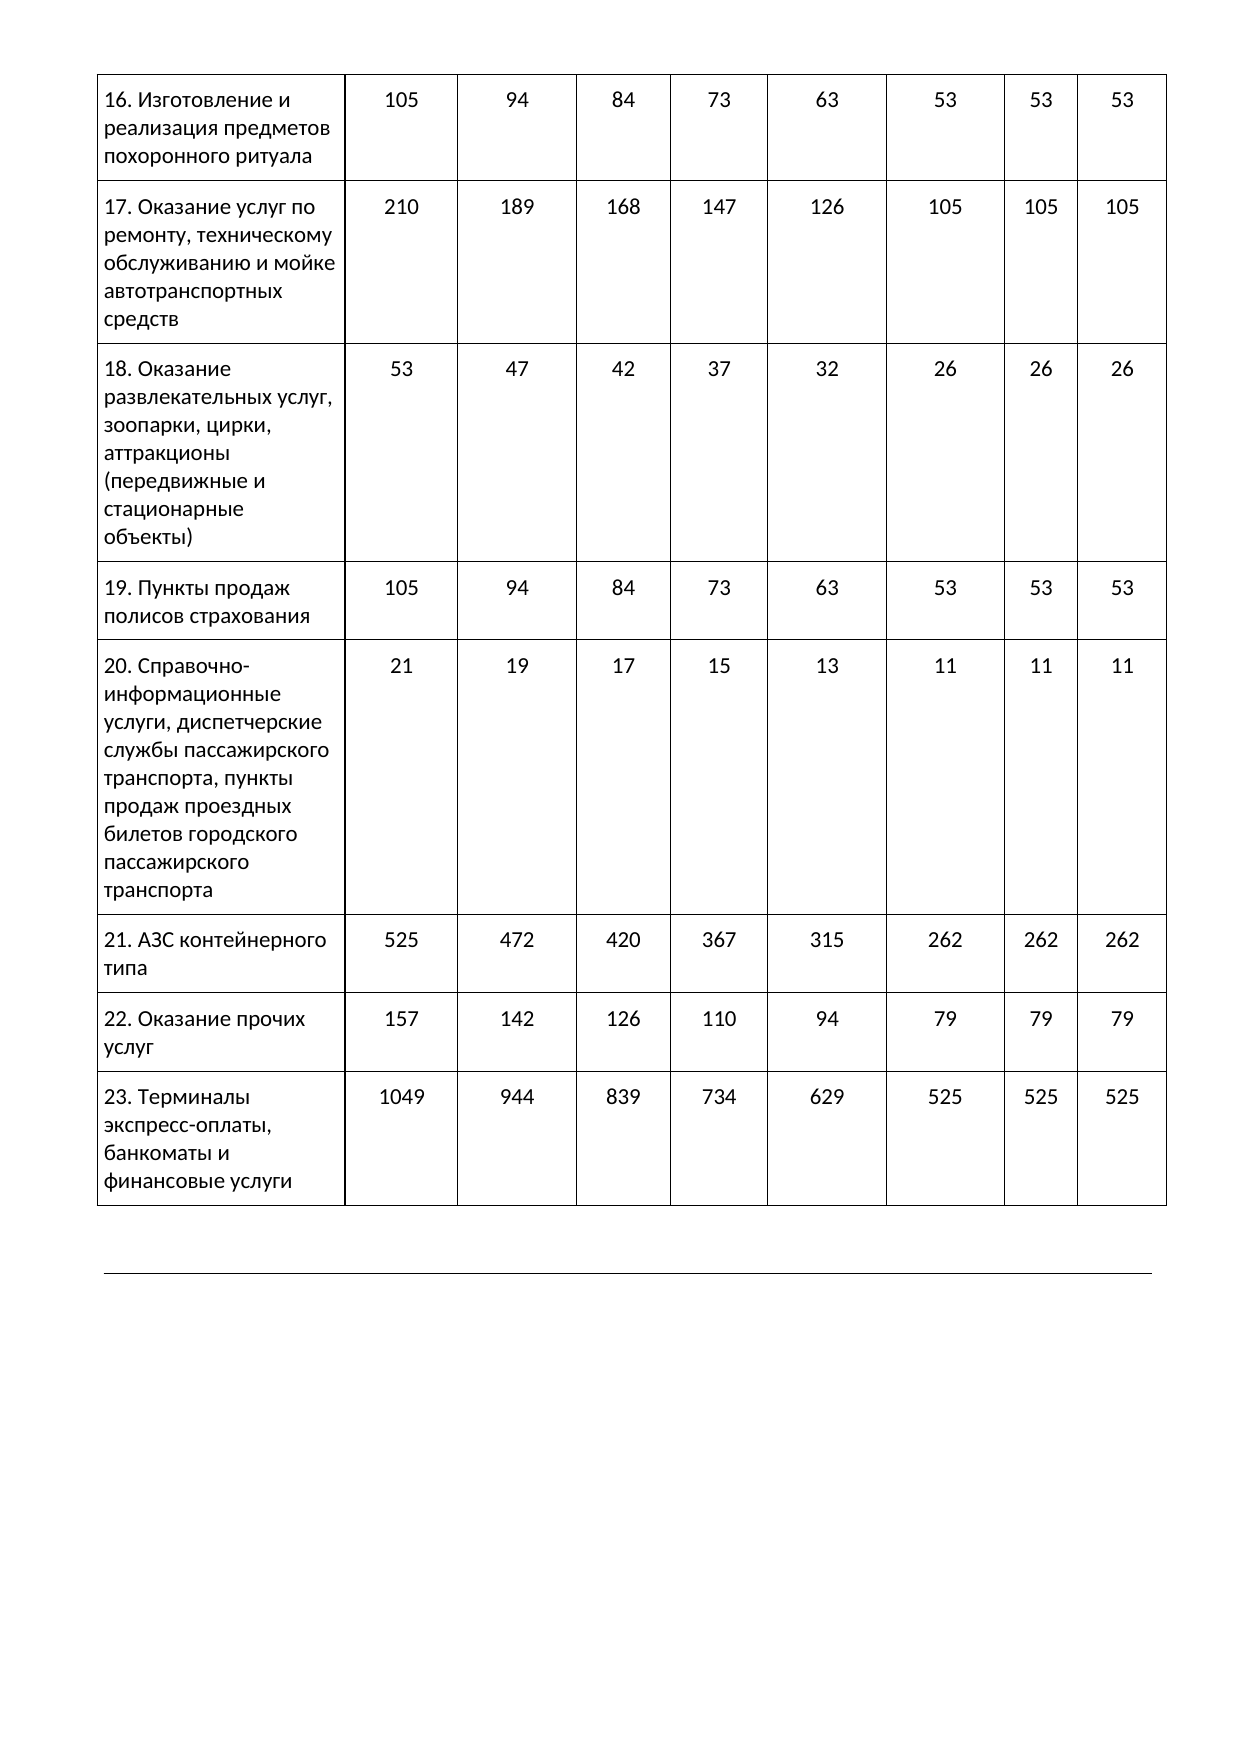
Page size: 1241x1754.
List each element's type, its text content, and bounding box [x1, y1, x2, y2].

table_cell 315 [768, 915, 886, 992]
table_cell 79 [887, 993, 1004, 1071]
table_cell 42 [577, 344, 670, 561]
table_cell 84 [577, 562, 670, 639]
table_cell 367 [671, 915, 767, 992]
table_cell 18. Оказание развлекательных услуг, зоопарки, цирки, аттракционы (передвижные и стационарные объекты) [98, 344, 344, 561]
table_cell 26 [1078, 344, 1166, 561]
table_cell 94 [768, 993, 886, 1071]
table_cell 84 [577, 75, 670, 180]
table_cell 126 [768, 181, 886, 343]
table_cell 142 [458, 993, 576, 1071]
table_cell 262 [887, 915, 1004, 992]
table_cell 472 [458, 915, 576, 992]
table_cell 15 [671, 640, 767, 914]
table_cell 73 [671, 562, 767, 639]
table_cell 53 [346, 344, 457, 561]
table_cell 525 [887, 1072, 1004, 1205]
table_cell 944 [458, 1072, 576, 1205]
table_cell 105 [346, 562, 457, 639]
table_cell 105 [1078, 181, 1166, 343]
table_cell 126 [577, 993, 670, 1071]
table_cell 110 [671, 993, 767, 1071]
table_cell 734 [671, 1072, 767, 1205]
table_cell 79 [1005, 993, 1077, 1071]
table_cell 839 [577, 1072, 670, 1205]
table_cell 17 [577, 640, 670, 914]
table_cell 525 [1078, 1072, 1166, 1205]
table_cell 21 [346, 640, 457, 914]
table_cell 189 [458, 181, 576, 343]
table_cell 26 [887, 344, 1004, 561]
table_cell 11 [887, 640, 1004, 914]
table_cell 37 [671, 344, 767, 561]
table_cell 157 [346, 993, 457, 1071]
table_cell 105 [887, 181, 1004, 343]
table_cell 63 [768, 562, 886, 639]
table_cell 11 [1005, 640, 1077, 914]
table_cell 63 [768, 75, 886, 180]
table_cell 20. Справочно-информационные услуги, диспетчерские службы пассажирского транспорта, пункты продаж проездных билетов городского пассажирского транспорта [98, 640, 344, 914]
table_cell 629 [768, 1072, 886, 1205]
table_cell 94 [458, 562, 576, 639]
table_cell 94 [458, 75, 576, 180]
table_cell 420 [577, 915, 670, 992]
table_cell 32 [768, 344, 886, 561]
table_cell 16. Изготовление и реализация предметов похоронного ритуала [98, 75, 344, 180]
table_cell 53 [1005, 562, 1077, 639]
table_cell 53 [1078, 562, 1166, 639]
table_cell 53 [1078, 75, 1166, 180]
table_cell 21. АЗС контейнерного типа [98, 915, 344, 992]
table_cell 525 [346, 915, 457, 992]
table_cell 147 [671, 181, 767, 343]
table_cell 19 [458, 640, 576, 914]
table_cell 11 [1078, 640, 1166, 914]
table_cell 26 [1005, 344, 1077, 561]
table_cell 262 [1078, 915, 1166, 992]
table_cell 210 [346, 181, 457, 343]
table_cell 105 [1005, 181, 1077, 343]
table_cell 53 [1005, 75, 1077, 180]
table_cell 47 [458, 344, 576, 561]
table_cell 525 [1005, 1072, 1077, 1205]
table_cell 1049 [346, 1072, 457, 1205]
table_cell 19. Пункты продаж полисов страхования [98, 562, 344, 639]
table_cell 13 [768, 640, 886, 914]
table_cell 262 [1005, 915, 1077, 992]
table_cell 53 [887, 75, 1004, 180]
table_cell 23. Терминалы экспресс-оплаты, банкоматы и финансовые услуги [98, 1072, 344, 1205]
table_cell 17. Оказание услуг по ремонту, техническому обслуживанию и мойке автотранспортных средств [98, 181, 344, 343]
table_cell 73 [671, 75, 767, 180]
table_cell 22. Оказание прочих услуг [98, 993, 344, 1071]
table_cell 105 [346, 75, 457, 180]
table_cell 53 [887, 562, 1004, 639]
table_cell 79 [1078, 993, 1166, 1071]
table_cell 168 [577, 181, 670, 343]
